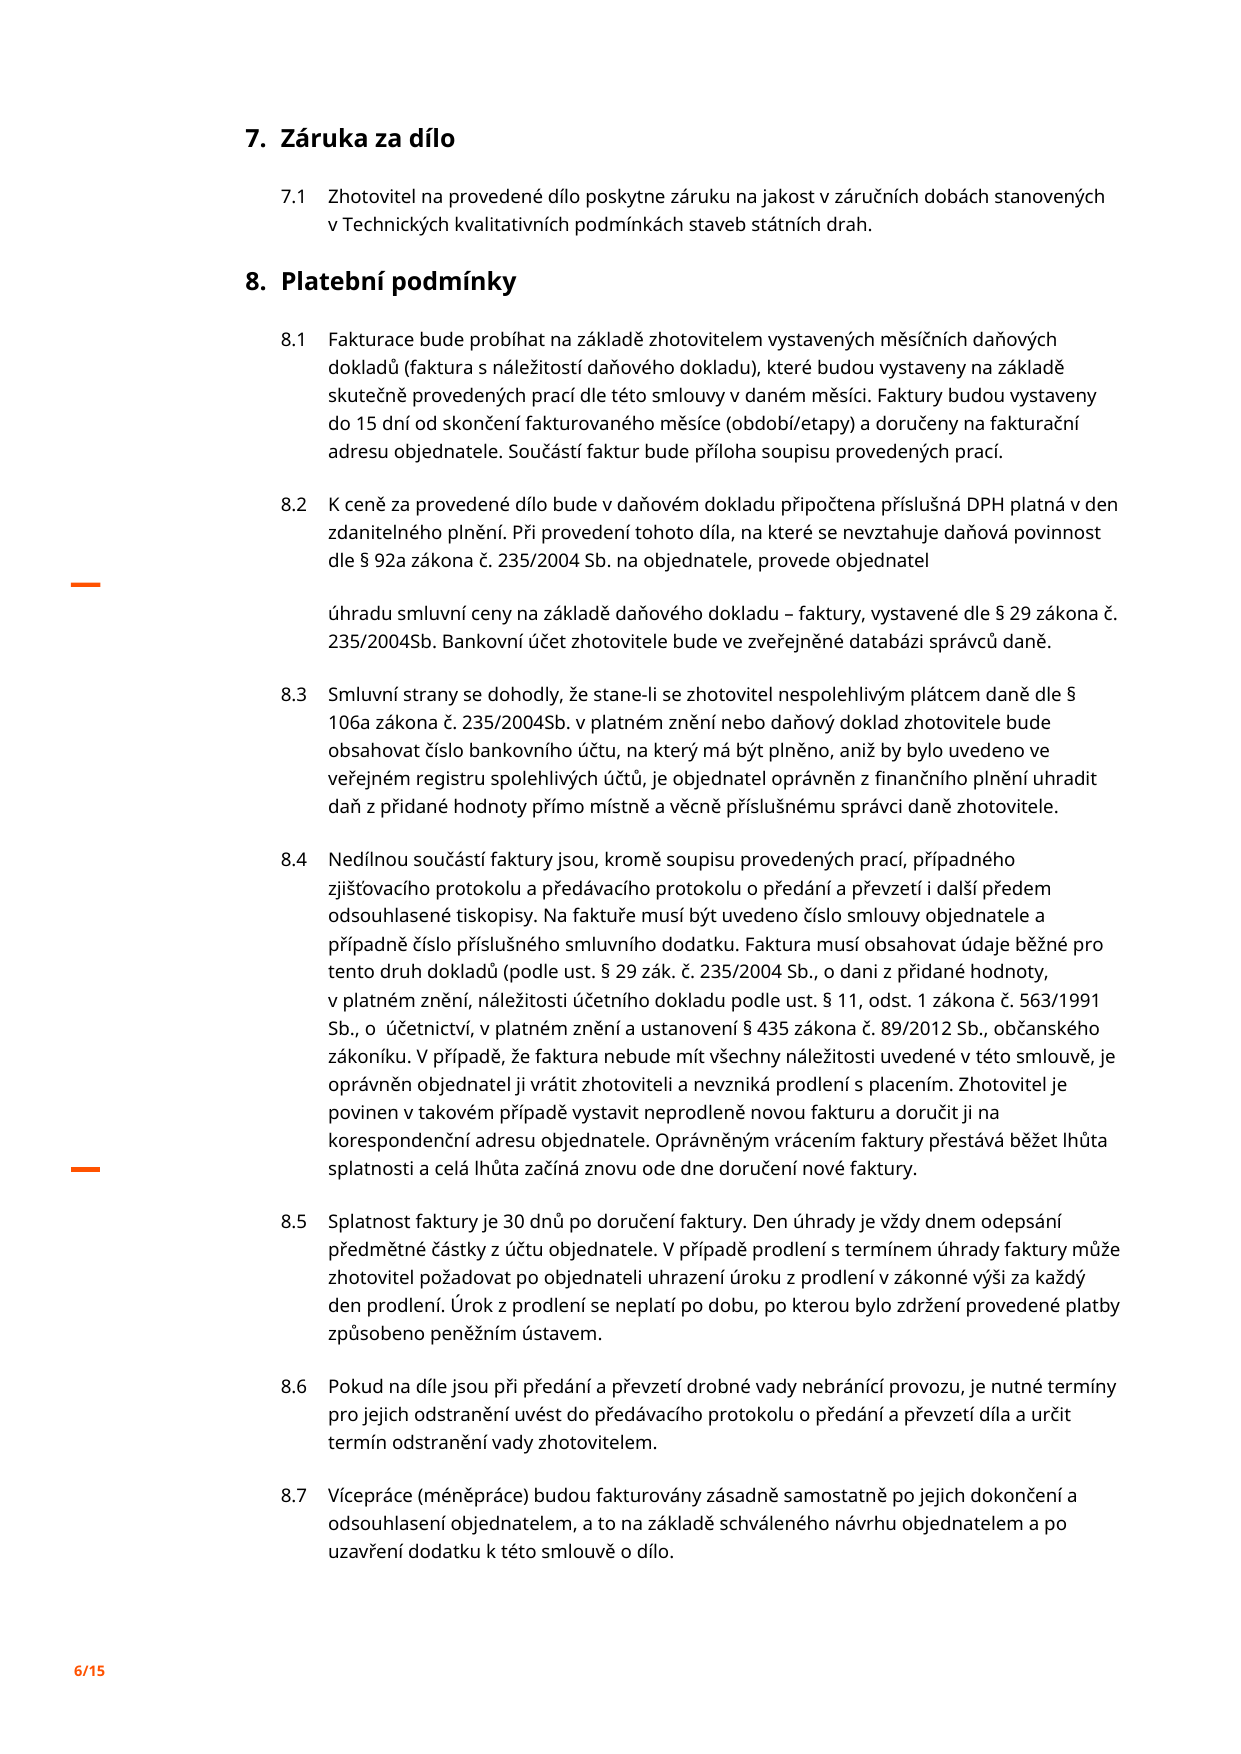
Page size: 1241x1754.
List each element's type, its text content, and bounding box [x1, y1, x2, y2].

list Nedílnou součástí faktury jsou, kromě soupisu provedených prací, případného zjišťovacího protokolu a předávacího protokolu o předání a převzetí i další předem odsouhlasené tiskopisy. Na faktuře musí být uvedeno číslo smlouvy objednatele a případně číslo příslušného smluvního dodatku. Faktura musí obsahovat údaje běžné pro tento druh dokladů (podle ust. § 29 zák. č. 235/2004 Sb., o dani z přidané hodnoty, v platném znění, náležitosti účetního dokladu podle ust. § 11, odst. 1 zákona č. 563/1991 Sb., o účetnictví, v platném znění a ustanovení § 435 zákona č. 89/2012 Sb., občanského zákoníku. V případě, že faktura nebude mít všechny náležitosti uvedené v této smlouvě, je oprávněn objednatel ji vrátit zhotoviteli a nevzniká prodlení s placením. Zhotovitel je povinen v takovém případě vystavit neprodleně novou fakturu a doručit ji na korespondenční adresu objednatele. Oprávněným vrácením faktury přestává běžet lhůta splatnosti a celá lhůta začíná znovu ode dne doručení nové faktury. [281, 847, 1122, 1181]
list Platební podmínky [245, 264, 1122, 298]
list Zhotovitel na provedené dílo poskytne záruku na jakost v záručních dobách stanovených v Technických kvalitativních podmínkách staveb státních drah. [281, 183, 1122, 237]
list Záruka za dílo [245, 121, 1122, 155]
list Fakturace bude probíhat na základě zhotovitelem vystavených měsíčních daňových dokladů (faktura s náležitostí daňového dokladu), které budou vystaveny na základě skutečně provedených prací dle této smlouvy v daném měsíci. Faktury budou vystaveny do 15 dní od skončení fakturovaného měsíce (období/etapy) a doručeny na fakturační adresu objednatele. Součástí faktur bude příloha soupisu provedených prací. [281, 326, 1122, 464]
list Smluvní strany se dohodly, že stane-li se zhotovitel nespolehlivým plátcem daně dle § 106a zákona č. 235/2004Sb. v platném znění nebo daňový doklad zhotovitele bude obsahovat číslo bankovního účtu, na který má být plněno, aniž by bylo uvedeno ve veřejném registru spolehlivých účtů, je objednatel oprávněn z finančního plnění uhradit daň z přidané hodnoty přímo místně a věcně příslušnému správci daně zhotovitele. [281, 682, 1122, 819]
list Pokud na díle jsou při předání a převzetí drobné vady nebránící provozu, je nutné termíny pro jejich odstranění uvést do předávacího protokolu o předání a převzetí díla a určit termín odstranění vady zhotovitelem. [281, 1373, 1122, 1455]
text úhradu smluvní ceny na základě daňového dokladu – faktury, vystavené dle § 29 zákona č. 235/2004Sb. Bankovní účet zhotovitele bude ve zveřejněné databázi správců daně. [328, 601, 1122, 654]
list Vícepráce (méněpráce) budou fakturovány zásadně samostatně po jejich dokončení a odsouhlasení objednatelem, a to na základě schváleného návrhu objednatelem a po uzavření dodatku k této smlouvě o dílo. [281, 1482, 1122, 1564]
list Splatnost faktury je 30 dnů po doručení faktury. Den úhrady je vždy dnem odepsání předmětné částky z účtu objednatele. V případě prodlení s termínem úhrady faktury může zhotovitel požadovat po objednateli uhrazení úroku z prodlení v zákonné výši za každý den prodlení. Úrok z prodlení se neplatí po dobu, po kterou bylo zdržení provedené platby způsobeno peněžním ústavem. [281, 1208, 1122, 1346]
list K ceně za provedené dílo bude v daňovém dokladu připočtena příslušná DPH platná v den zdanitelného plnění. Při provedení tohoto díla, na které se nevztahuje daňová povinnost dle § 92a zákona č. 235/2004 Sb. na objednatele, provede objednatel [281, 492, 1122, 573]
